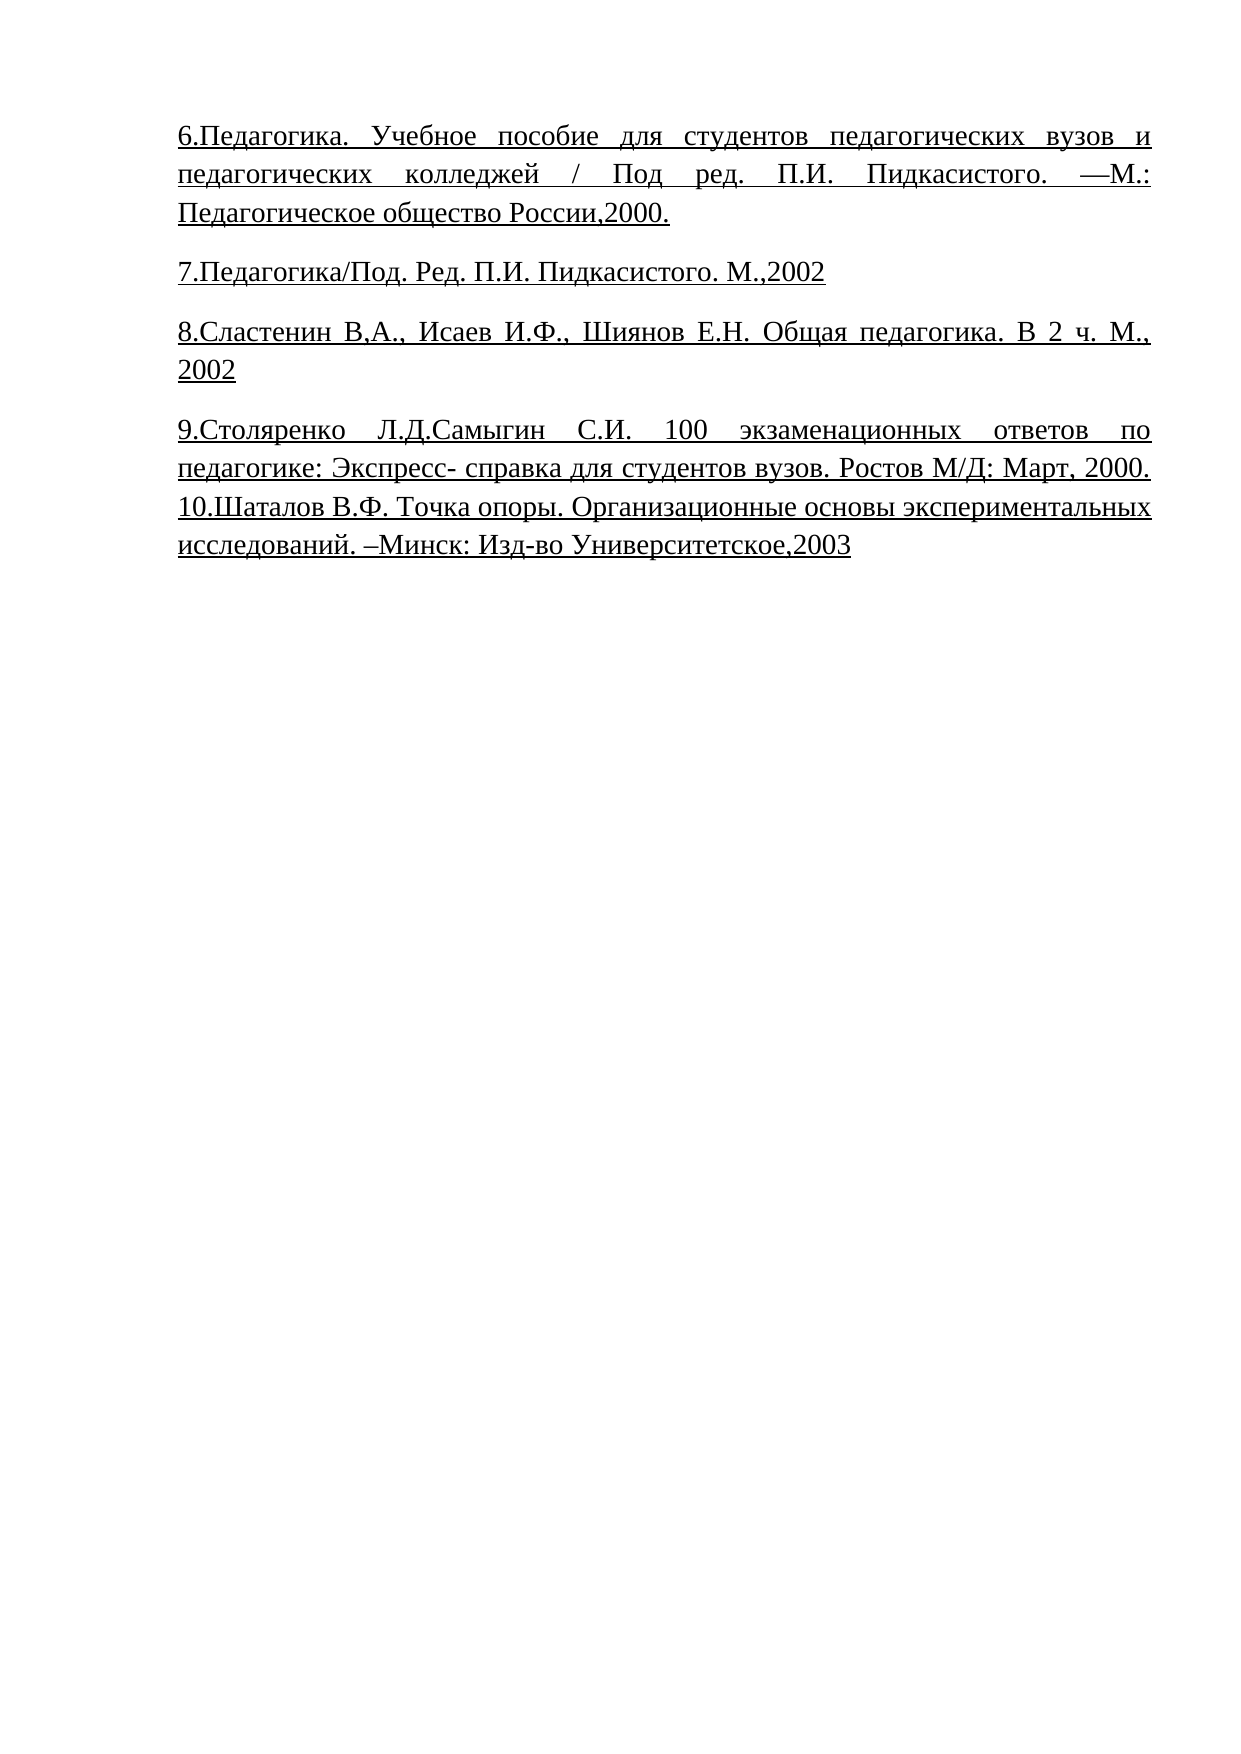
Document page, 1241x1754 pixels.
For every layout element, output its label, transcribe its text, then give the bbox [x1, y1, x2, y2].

text 9.Столяренко Л.Д.Самыгин С.И. 100 экзаменационных ответов по педагогике: Экспресс- справка для студентов вузов. Ростов М/Д: Март, 2000. 10.Шаталов В.Ф. Точка опоры. Организационные основы экспериментальных исследований. –Минск: Изд-во Университетское,2003 [177, 519, 1152, 561]
text 6.Педагогика. Учебное пособие для студентов педагогических вузов и педагогических колледжей / Под ред. П.И. Пидкасистого. —М.: Педагогическое общество России,2000. [177, 118, 1152, 147]
text 7.Педагогика/Под. Ред. П.И. Пидкасистого. М.,2002 [177, 254, 1152, 288]
text 6.Педагогика. Учебное пособие для студентов педагогических вузов и педагогических колледжей / Под ред. П.И. Пидкасистого. —М.: Педагогическое общество России,2000. [177, 148, 1152, 229]
text 9.Столяренко Л.Д.Самыгин С.И. 100 экзаменационных ответов по педагогике: Экспресс- справка для студентов вузов. Ростов М/Д: Март, 2000. 10.Шаталов В.Ф. Точка опоры. Организационные основы экспериментальных исследований. –Минск: Изд-во Университетское,2003 [177, 442, 1152, 518]
text 9.Столяренко Л.Д.Самыгин С.И. 100 экзаменационных ответов по педагогике: Экспресс- справка для студентов вузов. Ростов М/Д: Март, 2000. 10.Шаталов В.Ф. Точка опоры. Организационные основы экспериментальных исследований. –Минск: Изд-во Университетское,2003 [177, 412, 1152, 441]
text 8.Сластенин В,А., Исаев И.Ф., Шиянов Е.Н. Общая педагогика. В 2 ч. М., 2002 [177, 314, 1152, 386]
